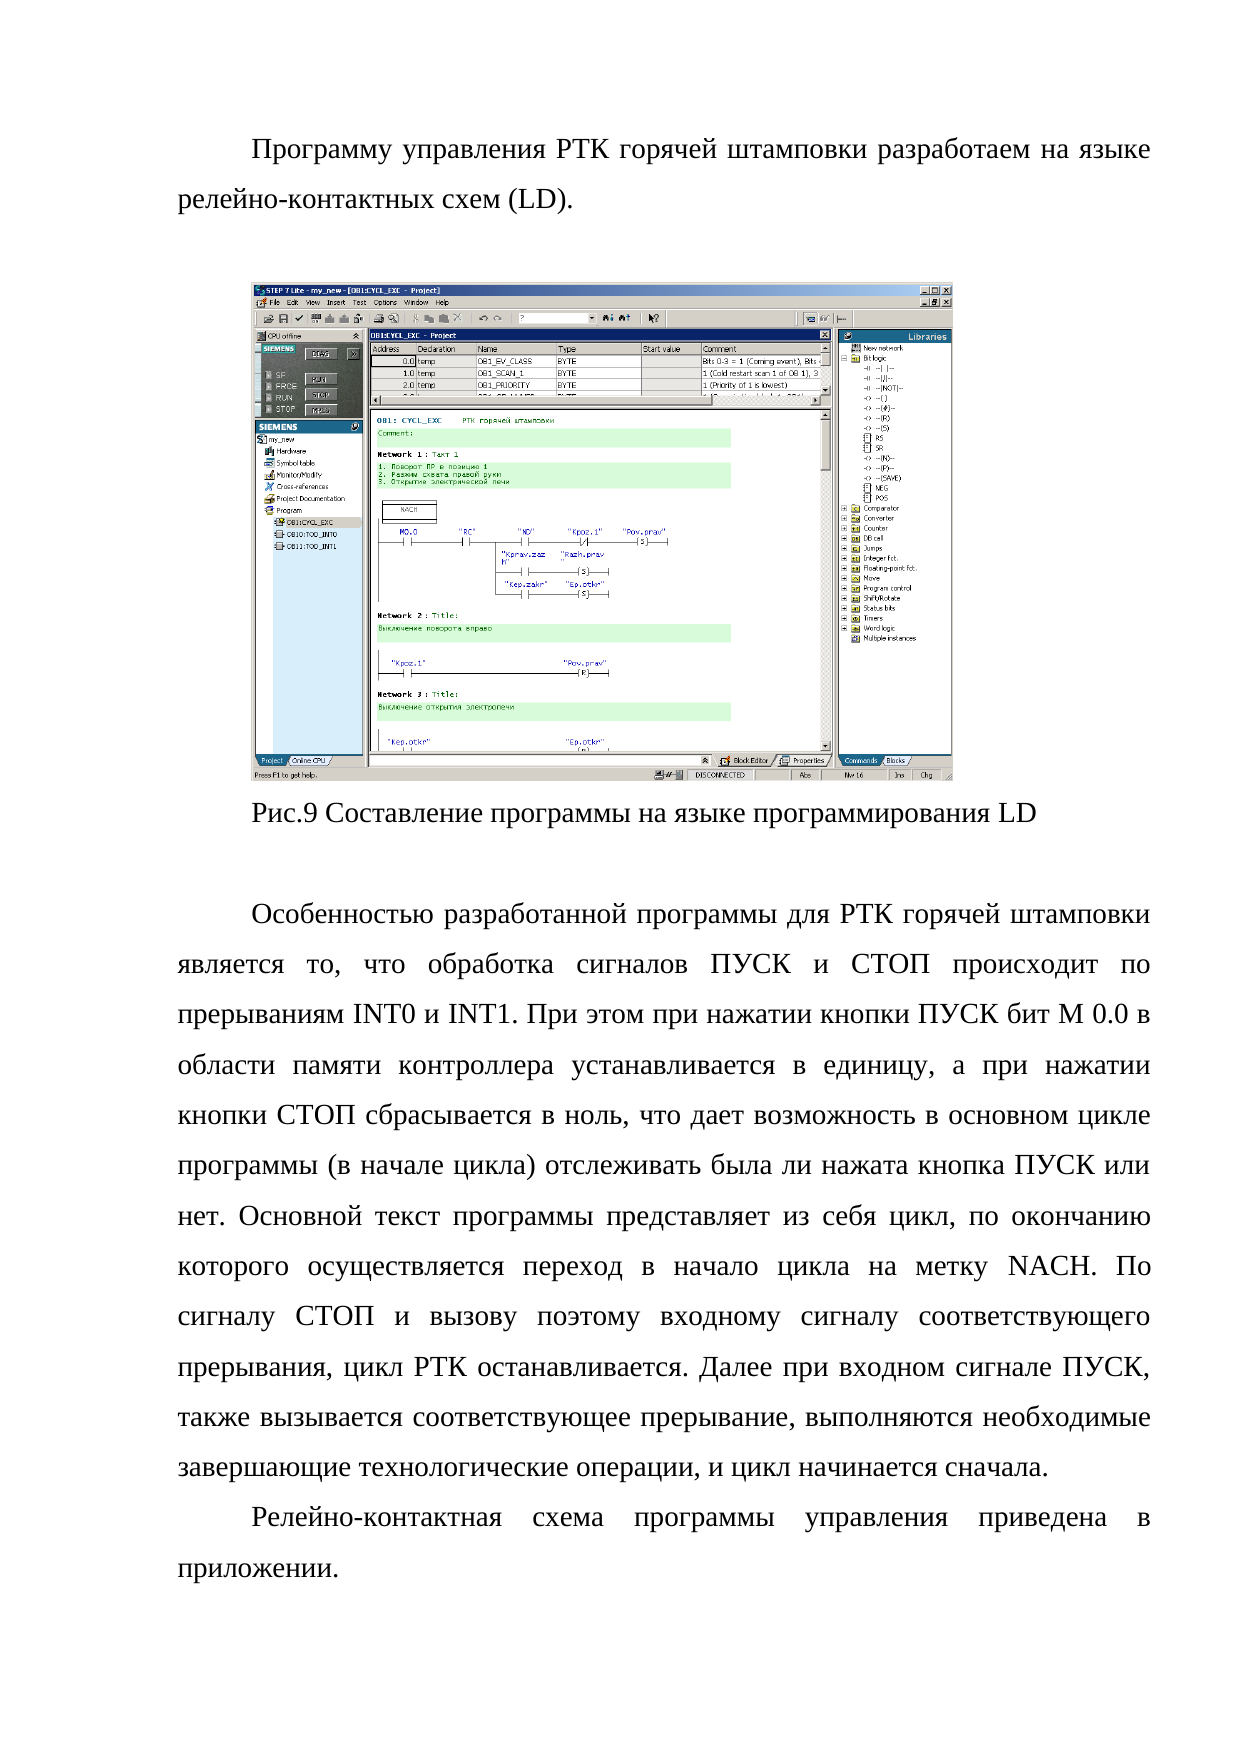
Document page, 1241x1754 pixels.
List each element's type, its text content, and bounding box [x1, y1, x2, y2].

text Программу управления РТК горячей штамповки разработаем на языке релейно-контактных схем (LD). [177, 131, 1152, 215]
text Особенностью разработанной программы для РТК горячей штамповки является то, что обработка сигналов ПУСК и СТОП происходит по прерываниям INT0 и INT1. При этом при нажатии кнопки ПУСК бит М 0.0 в области памяти контроллера устанавливается в единицу, а при нажатии кнопки СТОП сбрасывается в ноль, что дает возможность в основном цикле программы (в начале цикла) отслеживать была ли нажата кнопка ПУСК или нет. Основной текст программы представляет из себя цикл, по окончанию которого осуществляется переход в начало цикла на метку NACH. По сигналу СТОП и вызову поэтому входному сигналу соответствующего прерывания, цикл РТК останавливается. Далее при входном сигнале ПУСК, также вызывается соответствующее прерывание, выполняются необходимые завершающие технологические операции, и цикл начинается сначала. [177, 896, 1152, 1483]
picture [251, 282, 953, 781]
text Релейно-контактная схема программы управления приведена в приложении. [177, 1499, 1152, 1583]
text Рис.9 Составление программы на языке программирования LD [177, 795, 1152, 829]
